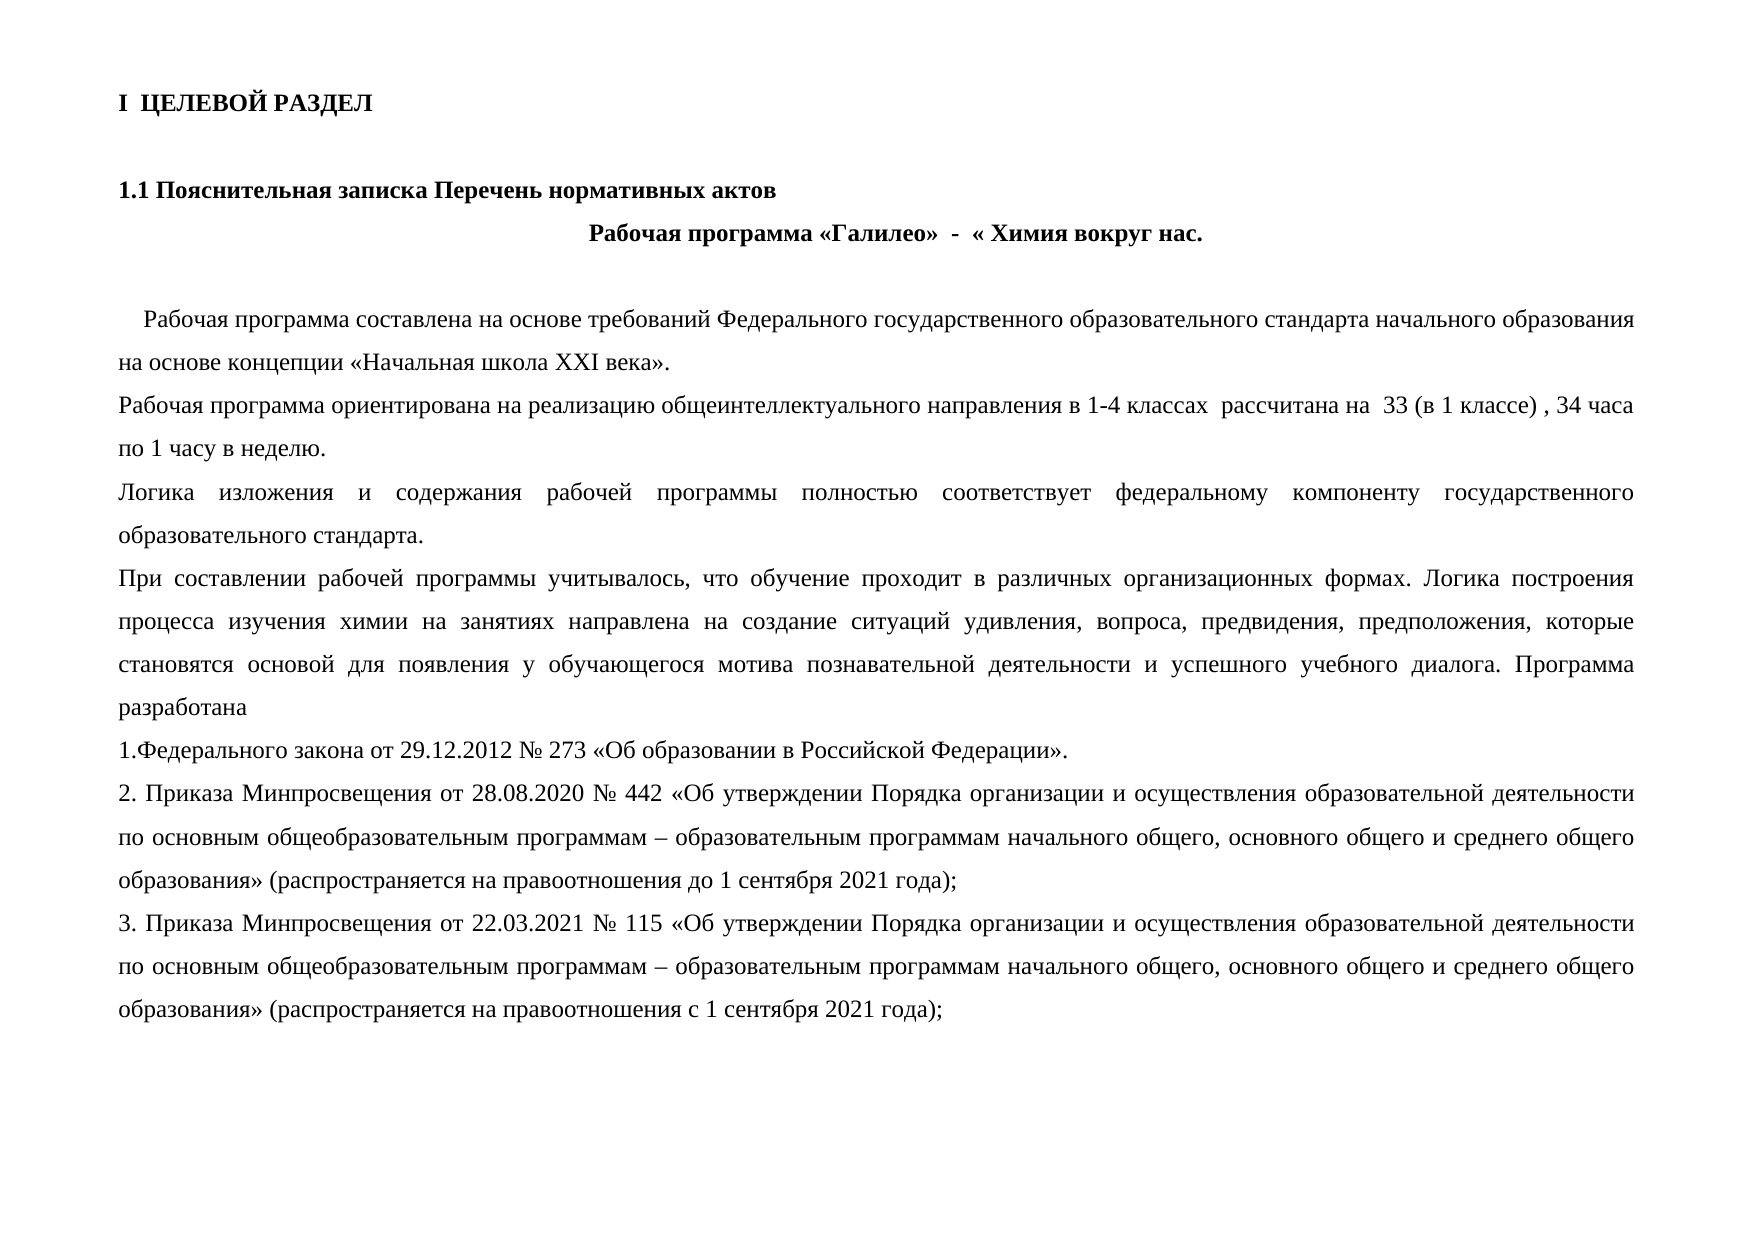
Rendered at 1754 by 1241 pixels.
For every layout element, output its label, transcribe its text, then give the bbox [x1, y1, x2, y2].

text При составлении рабочей программы учитывалось, что обучение проходит в различных организационных формах. Логика построения процесса изучения химии на занятиях направлена на создание ситуаций удивления, вопроса, предвидения, предположения, которые становятся основой для появления у обучающегося мотива познавательной деятельности и успешного учебного диалога. Программа разработана [118, 563, 1636, 721]
list Пояснительная записка Перечень нормативных актов [118, 175, 1636, 203]
text Рабочая программа ориентирована на реализацию общеинтеллектуального направления в 1-4 классах рассчитана на 33 (в 1 классе) , 34 часа по 1 часу в неделю. [118, 390, 1636, 462]
text 1.Федерального закона от 29.12.2012 № 273 «Об образовании в Российской Федерации». [118, 735, 1636, 764]
text 2. Приказа Минпросвещения от 28.08.2020 № 442 «Об утверждении Порядка организации и осуществления образовательной деятельности по основным общеобразовательным программам – образовательным программам начального общего, основного общего и среднего общего образования» (распространяется на правоотношения до 1 сентября 2021 года); [118, 778, 1636, 893]
text 3. Приказа Минпросвещения от 22.03.2021 № 115 «Об утверждении Порядка организации и осуществления образовательной деятельности по основным общеобразовательным программам – образовательным программам начального общего, основного общего и среднего общего образования» (распространяется на правоотношения с 1 сентября 2021 года); [118, 908, 1636, 1023]
text Рабочая программа составлена на основе требований Федерального государственного образовательного стандарта начального образования на основе концепции «Начальная школа XXI века». [118, 304, 1636, 376]
text Рабочая программа «Галилео» - « Химия вокруг нас. [156, 218, 1636, 247]
text Логика изложения и содержания рабочей программы полностью соответствует федеральному компоненту государственного образовательного стандарта. [118, 477, 1636, 548]
text I ЦЕЛЕВОЙ РАЗДЕЛ [118, 88, 1636, 117]
